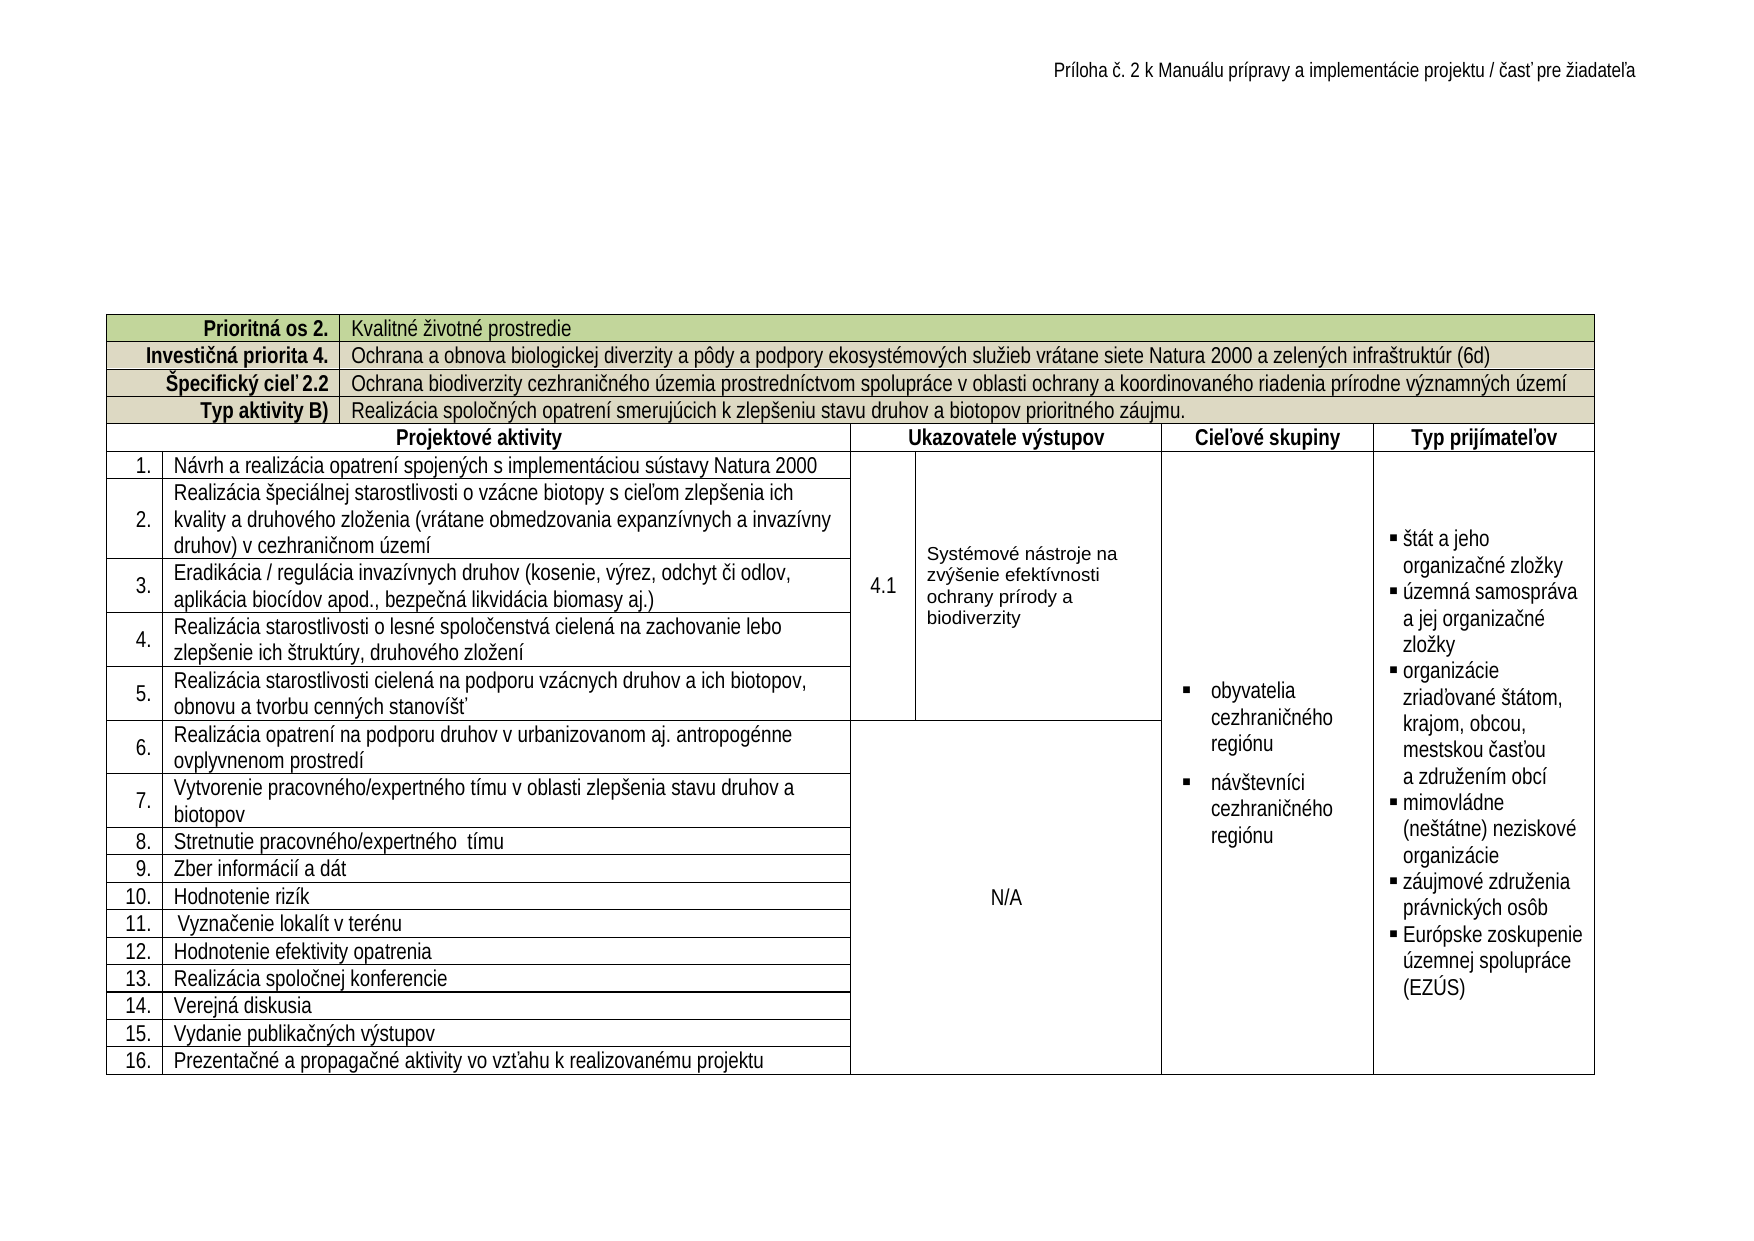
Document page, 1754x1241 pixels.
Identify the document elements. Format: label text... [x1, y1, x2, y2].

table_cell Ochrana a obnova biologickej diverzity a pôdy a podpory ekosystémových služieb vrátane siete Natura 2000 a zelených infraštruktúr (6d) [340, 342, 1594, 368]
table_cell 2. [107, 479, 162, 558]
table_cell Stretnutie pracovného/expertného tímu [163, 828, 850, 854]
table_cell N/A [851, 721, 1161, 1073]
table_cell 4.1 [851, 452, 915, 719]
table_cell Verejná diskusia [163, 993, 850, 1019]
table_cell Projektové aktivity [107, 424, 850, 451]
table_cell Ochrana biodiverzity cezhraničného územia prostredníctvom spolupráce v oblasti ochrany a koordinovaného riadenia prírodne významných území [340, 370, 1594, 396]
table_cell Hodnotenie efektivity opatrenia [163, 938, 850, 964]
table_cell Eradikácia / regulácia invazívnych druhov (kosenie, výrez, odchyt či odlov, aplikácia biocídov apod., bezpečná likvidácia biomasy aj.) [163, 559, 850, 612]
table_cell 13. [107, 965, 162, 991]
table_cell 11. [107, 910, 162, 937]
table_cell Vydanie publikačných výstupov [163, 1020, 850, 1046]
table_cell 15. [107, 1020, 162, 1046]
table_cell 5. [107, 667, 162, 719]
table_cell Ukazovatele výstupov [851, 424, 1161, 451]
table_cell obyvatelia cezhraničného regiónu návštevníci cezhraničného regiónu [1162, 452, 1373, 1073]
table_cell Realizácia starostlivosti cielená na podporu vzácnych druhov a ich biotopov, obnovu a tvorbu cenných stanovíšť [163, 667, 850, 719]
table_cell 14. [107, 993, 162, 1019]
table_cell 7. [107, 774, 162, 827]
table_cell 10. [107, 883, 162, 909]
table_cell Cieľové skupiny [1162, 424, 1373, 451]
table_cell 1. [107, 452, 162, 478]
table_cell Vyznačenie lokalít v terénu [163, 910, 850, 937]
table_cell Prezentačné a propagačné aktivity vo vzťahu k realizovanému projektu [163, 1047, 850, 1073]
table_cell Investičná priorita 4. [107, 342, 339, 368]
table_cell Realizácia opatrení na podporu druhov v urbanizovanom aj. antropogénne ovplyvnenom prostredí [163, 721, 850, 773]
table_cell 3. [107, 559, 162, 612]
table_cell Typ aktivity B) [107, 397, 339, 423]
table_cell Realizácia spoločnej konferencie [163, 965, 850, 991]
table_cell Návrh a realizácia opatrení spojených s implementáciou sústavy Natura 2000 [163, 452, 850, 478]
table_cell Špecifický cieľ 2.2 [107, 370, 339, 396]
table_cell Typ prijímateľov [1374, 424, 1594, 451]
table_cell 4. [107, 613, 162, 666]
table_header Prioritná os 2. [107, 315, 339, 341]
table_cell 16. [107, 1047, 162, 1073]
table_cell Vytvorenie pracovného/expertného tímu v oblasti zlepšenia stavu druhov a biotopov [163, 774, 850, 827]
table_cell 8. [107, 828, 162, 854]
table_cell Zber informácií a dát [163, 855, 850, 882]
table_cell 9. [107, 855, 162, 882]
table_cell 6. [107, 721, 162, 773]
table_header Kvalitné životné prostredie [340, 315, 1594, 341]
table_cell Systémové nástroje na zvýšenie efektívnosti ochrany prírody a biodiverzity [916, 452, 1161, 719]
table_cell Hodnotenie rizík [163, 883, 850, 909]
table_cell 12. [107, 938, 162, 964]
table_cell Realizácia starostlivosti o lesné spoločenstvá cielená na zachovanie lebo zlepšenie ich štruktúry, druhového zložení [163, 613, 850, 666]
table_cell Realizácia spoločných opatrení smerujúcich k zlepšeniu stavu druhov a biotopov prioritného záujmu. [340, 397, 1594, 423]
table_cell Realizácia špeciálnej starostlivosti o vzácne biotopy s cieľom zlepšenia ich kvality a druhového zloženia (vrátane obmedzovania expanzívnych a invazívny druhov) v cezhraničnom území [163, 479, 850, 558]
